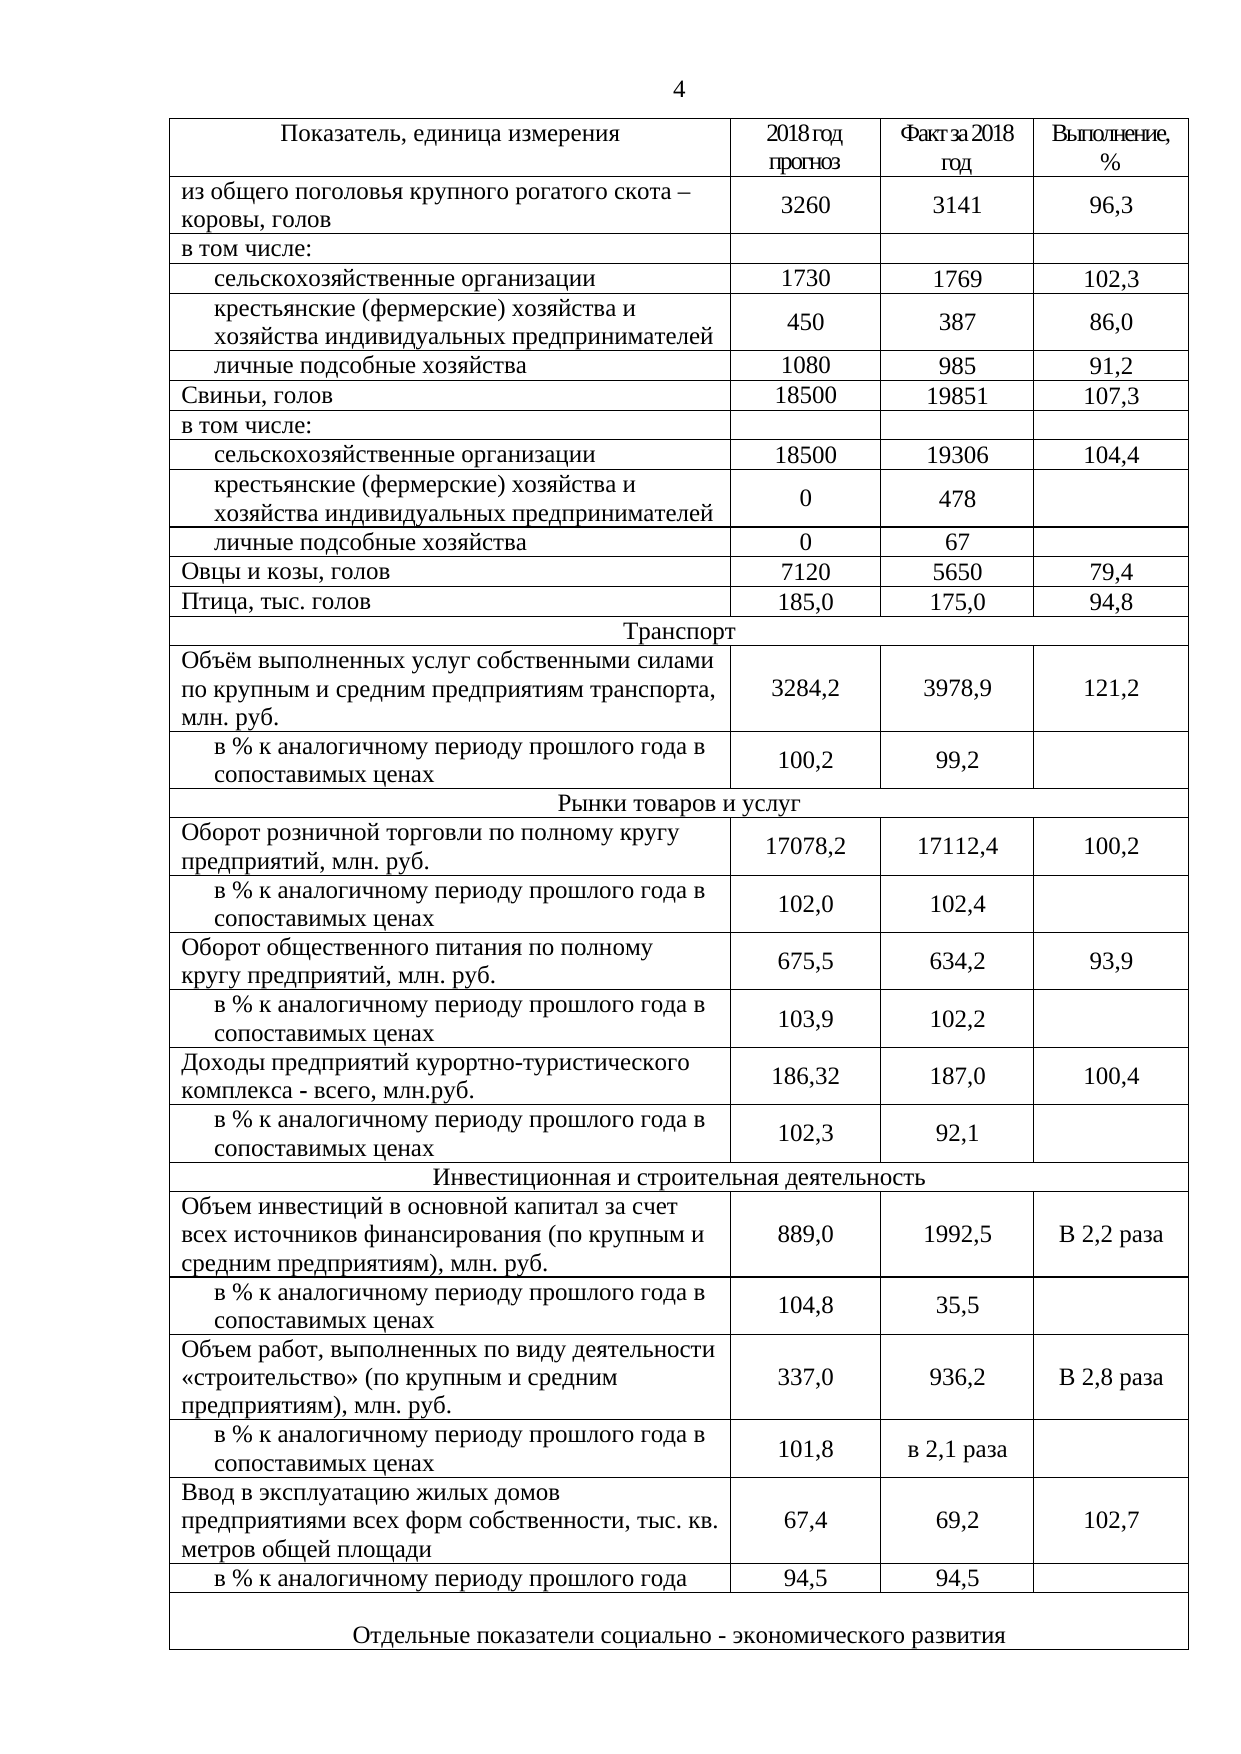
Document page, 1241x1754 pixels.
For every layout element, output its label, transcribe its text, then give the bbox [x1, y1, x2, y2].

table_cell Объём выполненных услуг собственными силами по крупным и средним предприятиям транспорта, млн. руб. [170, 646, 730, 731]
table_cell [1034, 1420, 1188, 1477]
table_cell крестьянские (фермерские) хозяйства и хозяйства индивидуальных предпринимателей [170, 294, 730, 350]
table_cell 102,4 [881, 876, 1033, 932]
table_cell 478 [881, 470, 1033, 526]
table_header Выполнение, % [1034, 119, 1188, 176]
table_cell 91,2 [1034, 351, 1188, 380]
table_cell 0 [731, 528, 880, 556]
table_cell 187,0 [881, 1048, 1033, 1104]
table_cell Рынки товаров и услуг [170, 789, 1188, 817]
table_cell 5650 [881, 557, 1033, 586]
table_header Факт за 2018 год [881, 119, 1033, 176]
table_cell 104,8 [731, 1278, 880, 1334]
table_cell 450 [731, 294, 880, 350]
table_cell 104,4 [1034, 440, 1188, 469]
table_cell 92,1 [881, 1105, 1033, 1162]
table_cell личные подсобные хозяйства [170, 351, 730, 380]
table_cell 0 [731, 470, 880, 526]
table_cell 3284,2 [731, 646, 880, 731]
table_cell в % к аналогичному периоду прошлого года в сопоставимых ценах [170, 1420, 730, 1477]
table_cell Птица, тыс. голов [170, 587, 730, 616]
table_header 2018 год прогноз [731, 119, 880, 176]
table_cell 121,2 [1034, 646, 1188, 731]
table_cell из общего поголовья крупного рогатого скота – коровы, голов [170, 177, 730, 233]
table_cell в % к аналогичному периоду прошлого года в сопоставимых ценах [170, 1105, 730, 1162]
table_cell сельскохозяйственные организации [170, 440, 730, 469]
table_cell 186,32 [731, 1048, 880, 1104]
table_cell [1034, 411, 1188, 439]
table_cell В 2,2 раза [1034, 1192, 1188, 1276]
table_cell 1992,5 [881, 1192, 1033, 1276]
table_cell 102,3 [731, 1105, 880, 1162]
table_cell 17112,4 [881, 818, 1033, 874]
table_cell 19851 [881, 381, 1033, 409]
table_cell 96,3 [1034, 177, 1188, 233]
table_cell [1034, 470, 1188, 526]
table_cell 1730 [731, 264, 880, 292]
table_cell 17078,2 [731, 818, 880, 874]
table_cell в том числе: [170, 234, 730, 263]
table_cell в % к аналогичному периоду прошлого года в сопоставимых ценах [170, 732, 730, 788]
table_cell 102,3 [1034, 264, 1188, 292]
table_cell [731, 234, 880, 263]
table_cell 18500 [731, 381, 880, 409]
table_header Показатель, единица измерения [170, 119, 730, 176]
table_cell 93,9 [1034, 933, 1188, 989]
table_cell 985 [881, 351, 1033, 380]
table_cell в 2,1 раза [881, 1420, 1033, 1477]
table_cell Инвестиционная и строительная деятельность [170, 1163, 1188, 1191]
table_cell 103,9 [731, 990, 880, 1047]
table_cell сельскохозяйственные организации [170, 264, 730, 292]
table_cell Овцы и козы, голов [170, 557, 730, 586]
table_cell 337,0 [731, 1335, 880, 1419]
table_cell 102,0 [731, 876, 880, 932]
table_cell 634,2 [881, 933, 1033, 989]
table_cell в % к аналогичному периоду прошлого года в сопоставимых ценах [170, 876, 730, 932]
table_cell 185,0 [731, 587, 880, 616]
table_cell [1034, 1564, 1188, 1592]
table_cell 100,2 [731, 732, 880, 788]
table_cell [731, 411, 880, 439]
table_cell 100,2 [1034, 818, 1188, 874]
table_cell 102,7 [1034, 1478, 1188, 1562]
table_cell 19306 [881, 440, 1033, 469]
table_cell 100,4 [1034, 1048, 1188, 1104]
table_cell 67,4 [731, 1478, 880, 1562]
table_cell в % к аналогичному периоду прошлого года в сопоставимых ценах [170, 990, 730, 1047]
table_cell [1034, 990, 1188, 1047]
table_cell 35,5 [881, 1278, 1033, 1334]
table_cell Свиньи, голов [170, 381, 730, 409]
table_cell 7120 [731, 557, 880, 586]
table_cell В 2,8 раза [1034, 1335, 1188, 1419]
table_cell 86,0 [1034, 294, 1188, 350]
table_cell 387 [881, 294, 1033, 350]
table_cell 936,2 [881, 1335, 1033, 1419]
table_cell 175,0 [881, 587, 1033, 616]
table_cell 675,5 [731, 933, 880, 989]
table_cell [1034, 1105, 1188, 1162]
table_cell Отдельные показатели социально - экономического развития [170, 1593, 1188, 1649]
table_cell 3260 [731, 177, 880, 233]
table_cell 1080 [731, 351, 880, 380]
table_cell Оборот общественного питания по полному кругу предприятий, млн. руб. [170, 933, 730, 989]
table_cell Объем инвестиций в основной капитал за счет всех источников финансирования (по крупным и средним предприятиям), млн. руб. [170, 1192, 730, 1276]
table_cell [1034, 234, 1188, 263]
table_cell крестьянские (фермерские) хозяйства и хозяйства индивидуальных предпринимателей [170, 470, 730, 526]
table_cell [1034, 528, 1188, 556]
table_cell 1769 [881, 264, 1033, 292]
table_cell 99,2 [881, 732, 1033, 788]
table_cell в % к аналогичному периоду прошлого года [170, 1564, 730, 1592]
table_cell [1034, 732, 1188, 788]
table_cell Доходы предприятий курортно-туристического комплекса - всего, млн.руб. [170, 1048, 730, 1104]
table_cell 101,8 [731, 1420, 880, 1477]
table_cell 67 [881, 528, 1033, 556]
table_cell 79,4 [1034, 557, 1188, 586]
table_cell Ввод в эксплуатацию жилых домов предприятиями всех форм собственности, тыс. кв. метров общей площади [170, 1478, 730, 1562]
table_cell [881, 411, 1033, 439]
table_cell [1034, 876, 1188, 932]
table_cell [1034, 1278, 1188, 1334]
table_cell 18500 [731, 440, 880, 469]
table_cell Оборот розничной торговли по полному кругу предприятий, млн. руб. [170, 818, 730, 874]
table_cell 94,8 [1034, 587, 1188, 616]
table_cell Транспорт [170, 617, 1188, 645]
table_cell в % к аналогичному периоду прошлого года в сопоставимых ценах [170, 1278, 730, 1334]
table_cell личные подсобные хозяйства [170, 528, 730, 556]
table_cell 3141 [881, 177, 1033, 233]
table_cell в том числе: [170, 411, 730, 439]
table_cell [881, 234, 1033, 263]
table_cell 889,0 [731, 1192, 880, 1276]
table_cell 94,5 [881, 1564, 1033, 1592]
table_cell 3978,9 [881, 646, 1033, 731]
table_cell 69,2 [881, 1478, 1033, 1562]
table_cell 107,3 [1034, 381, 1188, 409]
table_cell Объем работ, выполненных по виду деятельности «строительство» (по крупным и средним предприятиям), млн. руб. [170, 1335, 730, 1419]
table_cell 102,2 [881, 990, 1033, 1047]
table_cell 94,5 [731, 1564, 880, 1592]
